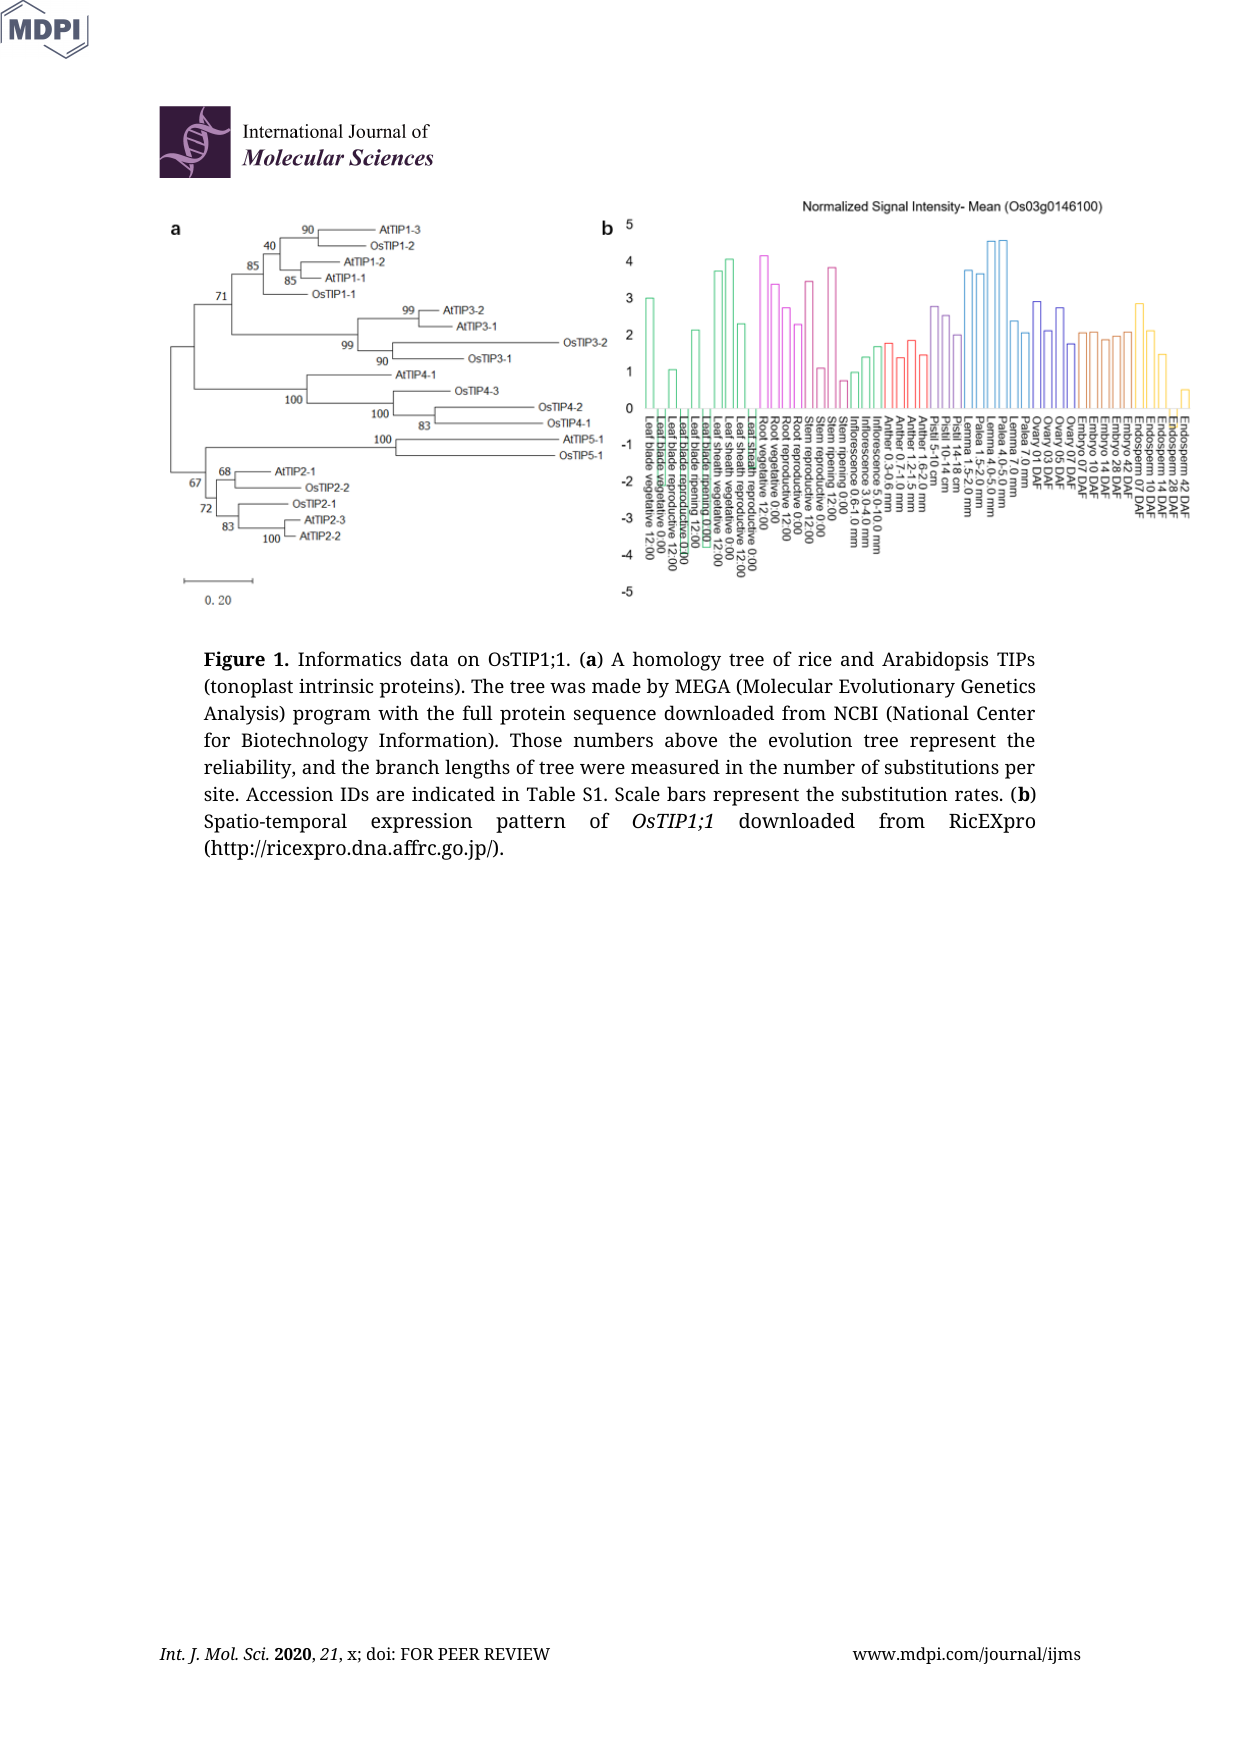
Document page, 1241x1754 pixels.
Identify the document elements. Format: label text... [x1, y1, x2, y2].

picture [159, 190, 1199, 613]
text Figure 1. Informatics data on OsTIP1;1. (a) A homology tree of rice and Arabidopsis TIPs (tonoplast intrinsic proteins). The tree was made by MEGA (Molecular Evolutionary Genetics Analysis) program with the full protein sequence downloaded from NCBI (National Center for Biotechnology Information). Those numbers above the evolution tree represent the reliability, and the branch lengths of tree were measured in the number of substitutions per site. Accession IDs are indicated in Table S1. Scale bars represent the substitution rates. (b) Spatio-temporal expression pattern of OsTIP1;1 downloaded from RicEXpro (http://ricexpro.dna.affrc.go.jp/). [204, 645, 1036, 861]
picture [159, 106, 434, 178]
picture [0, 0, 89, 59]
